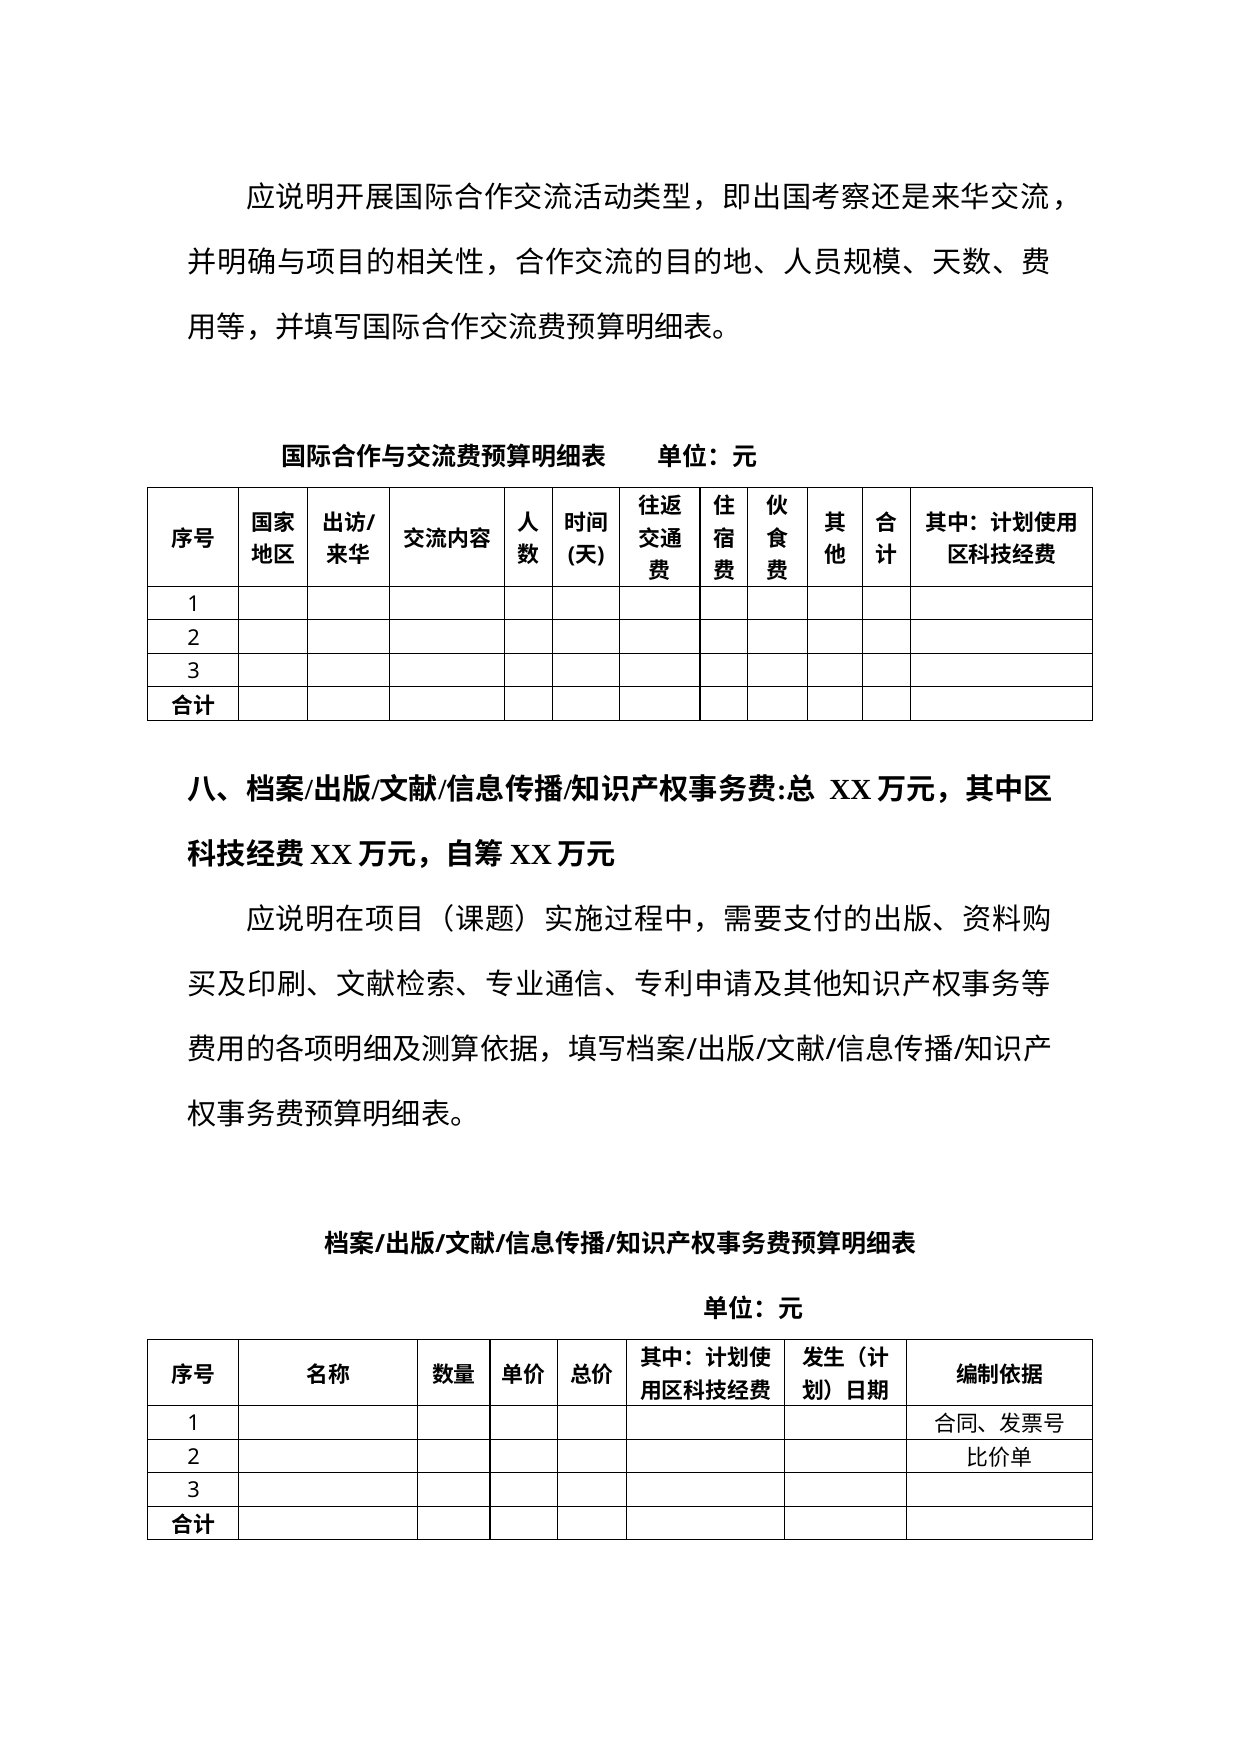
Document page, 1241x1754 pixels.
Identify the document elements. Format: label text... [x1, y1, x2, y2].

table_cell [239, 687, 307, 720]
table_cell [390, 587, 504, 619]
table_cell [491, 1406, 557, 1438]
table_cell [863, 620, 910, 653]
table_header 名称 [239, 1340, 417, 1405]
table_cell [558, 1507, 626, 1539]
table_cell [418, 1473, 489, 1506]
table_header 数量 [418, 1340, 489, 1405]
table_cell [627, 1440, 784, 1472]
table_cell [553, 587, 619, 619]
table_cell 2 [148, 620, 238, 653]
table_header 住宿费 [701, 488, 747, 586]
table_cell [308, 654, 389, 686]
table_header 序号 [148, 1340, 238, 1405]
table_cell [620, 620, 699, 653]
table_cell [239, 1406, 417, 1438]
table_cell [701, 587, 747, 619]
table_cell [239, 1473, 417, 1506]
table_cell [748, 620, 807, 653]
table_cell [390, 620, 504, 653]
table_cell [863, 687, 910, 720]
table_cell [627, 1473, 784, 1506]
table_header 序号 [148, 488, 238, 586]
table_cell [239, 587, 307, 619]
table_cell [748, 587, 807, 619]
table_cell [907, 1473, 1092, 1506]
text 八、档案/出版/文献/信息传播/知识产权事务费:总 XX万元，其中区科技经费XX万元，自筹XX万元 [187, 754, 1053, 884]
table_cell [627, 1406, 784, 1438]
text 应说明开展国际合作交流活动类型，即出国考察还是来华交流，并明确与项目的相关性，合作交流的目的地、人员规模、天数、费用等，并填写国际合作交流费预算明细表。 [187, 162, 1053, 357]
text 国际合作与交流费预算明细表 单位：元 [187, 422, 1053, 487]
table_cell [785, 1406, 906, 1438]
table_cell [239, 620, 307, 653]
table_cell [808, 687, 862, 720]
table_cell [308, 620, 389, 653]
table_cell [491, 1473, 557, 1506]
table_header 合计 [863, 488, 910, 586]
table_cell [911, 687, 1092, 720]
table_cell [390, 654, 504, 686]
table_cell [418, 1507, 489, 1539]
table_cell [558, 1406, 626, 1438]
table_header 交流内容 [390, 488, 504, 586]
table_cell [808, 587, 862, 619]
table_cell [558, 1473, 626, 1506]
table_header 人数 [505, 488, 552, 586]
table_cell 2 [148, 1440, 238, 1472]
table_cell 1 [148, 1406, 238, 1438]
table_cell [418, 1406, 489, 1438]
table_cell [239, 654, 307, 686]
table_cell [620, 687, 699, 720]
table_cell 3 [148, 654, 238, 686]
table_cell [390, 687, 504, 720]
table_cell [505, 687, 552, 720]
table_cell 合计 [148, 687, 238, 720]
table_cell [505, 654, 552, 686]
table_cell 合同、发票号 [907, 1406, 1092, 1438]
table_header 其中：计划使用区科技经费 [911, 488, 1092, 586]
table_cell [808, 654, 862, 686]
table_cell [505, 620, 552, 653]
table_cell [701, 620, 747, 653]
table_header 伙食费 [748, 488, 807, 586]
table_cell [748, 654, 807, 686]
table_cell [907, 1507, 1092, 1539]
table_cell 1 [148, 587, 238, 619]
table_cell [505, 587, 552, 619]
table_cell [911, 654, 1092, 686]
table_cell [308, 687, 389, 720]
table_cell [620, 587, 699, 619]
table_cell [491, 1440, 557, 1472]
table_cell 3 [148, 1473, 238, 1506]
text 档案/出版/文献/信息传播/知识产权事务费预算明细表 [187, 1209, 1053, 1274]
table_cell [620, 654, 699, 686]
table_header 编制依据 [907, 1340, 1092, 1405]
text 单位：元 [187, 1274, 1053, 1339]
table_cell [239, 1440, 417, 1472]
table_header 时间 (天) [553, 488, 619, 586]
table_cell [785, 1473, 906, 1506]
table_cell [911, 620, 1092, 653]
table_cell [553, 687, 619, 720]
table_cell [785, 1507, 906, 1539]
table_cell 比价单 [907, 1440, 1092, 1472]
table_cell [558, 1440, 626, 1472]
table_cell [239, 1507, 417, 1539]
table_cell [785, 1440, 906, 1472]
table_cell [418, 1440, 489, 1472]
table_header 总价 [558, 1340, 626, 1405]
table_header 往返交通费 [620, 488, 699, 586]
table_cell [553, 620, 619, 653]
text 应说明在项目（课题）实施过程中，需要支付的出版、资料购买及印刷、文献检索、专业通信、专利申请及其他知识产权事务等费用的各项明细及测算依据，填写档案/出版/文献/信息传播/知识产权事务费预算明细表。 [187, 884, 1053, 1144]
table_cell [553, 654, 619, 686]
table_header 其中：计划使用区科技经费 [627, 1340, 784, 1405]
table_header 出访/来华 [308, 488, 389, 586]
table_cell [627, 1507, 784, 1539]
table_header 发生（计划）日期 [785, 1340, 906, 1405]
table_cell [748, 687, 807, 720]
table_cell [701, 654, 747, 686]
table_cell [308, 587, 389, 619]
table_header 单价 [491, 1340, 557, 1405]
table_header 国家地区 [239, 488, 307, 586]
table_cell [911, 587, 1092, 619]
table_cell [701, 687, 747, 720]
table_header 其他 [808, 488, 862, 586]
table_cell [808, 620, 862, 653]
table_cell 合计 [148, 1507, 238, 1539]
table_cell [863, 654, 910, 686]
table_cell [491, 1507, 557, 1539]
table_cell [863, 587, 910, 619]
